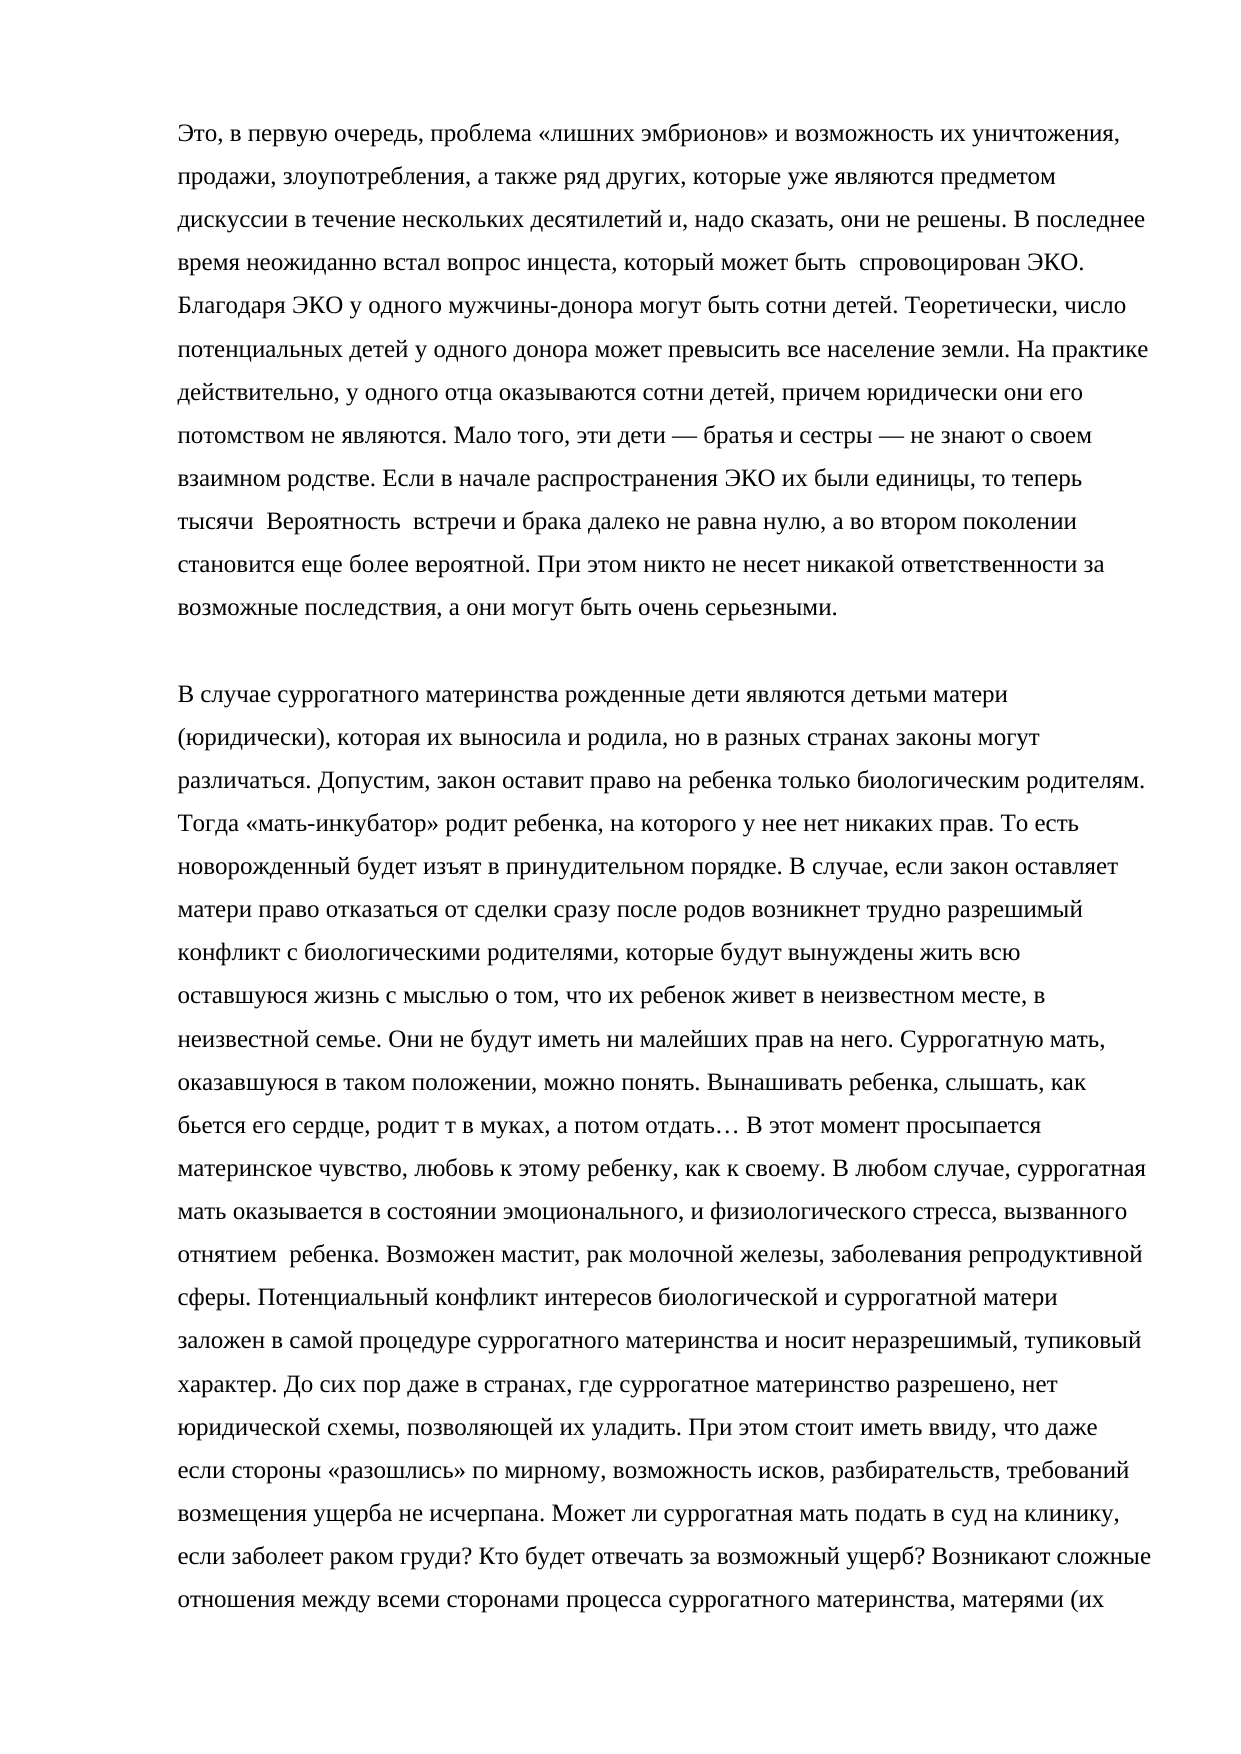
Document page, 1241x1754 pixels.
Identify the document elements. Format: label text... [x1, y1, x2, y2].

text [177, 679, 1152, 1613]
text Это, в первую очередь, проблема «лишних эмбрионов» и возможность их уничтожения, продажи, злоупотребления, а также ряд других, которые уже являются предметом дискуссии в течение нескольких десятилетий и, надо сказать, они не решены. В последнее время неожиданно встал вопрос инцеста, который может быть спровоцирован ЭКО. Благодаря ЭКО у одного мужчины-донора могут быть сотни детей. Теоретически, число потенциальных детей у одного донора может превысить все население земли. На практике действительно, у одного отца оказываются сотни детей, причем юридически они его потомством не являются. Мало того, эти дети — братья и сестры — не знают о своем взаимном родстве. Если в начале распространения ЭКО их были единицы, то теперь тысячи Вероятность встречи и брака далеко не равна нулю, а во втором поколении становится еще более вероятной. При этом никто не несет никакой ответственности за возможные последствия, а они могут быть очень серьезными. [177, 118, 1152, 664]
